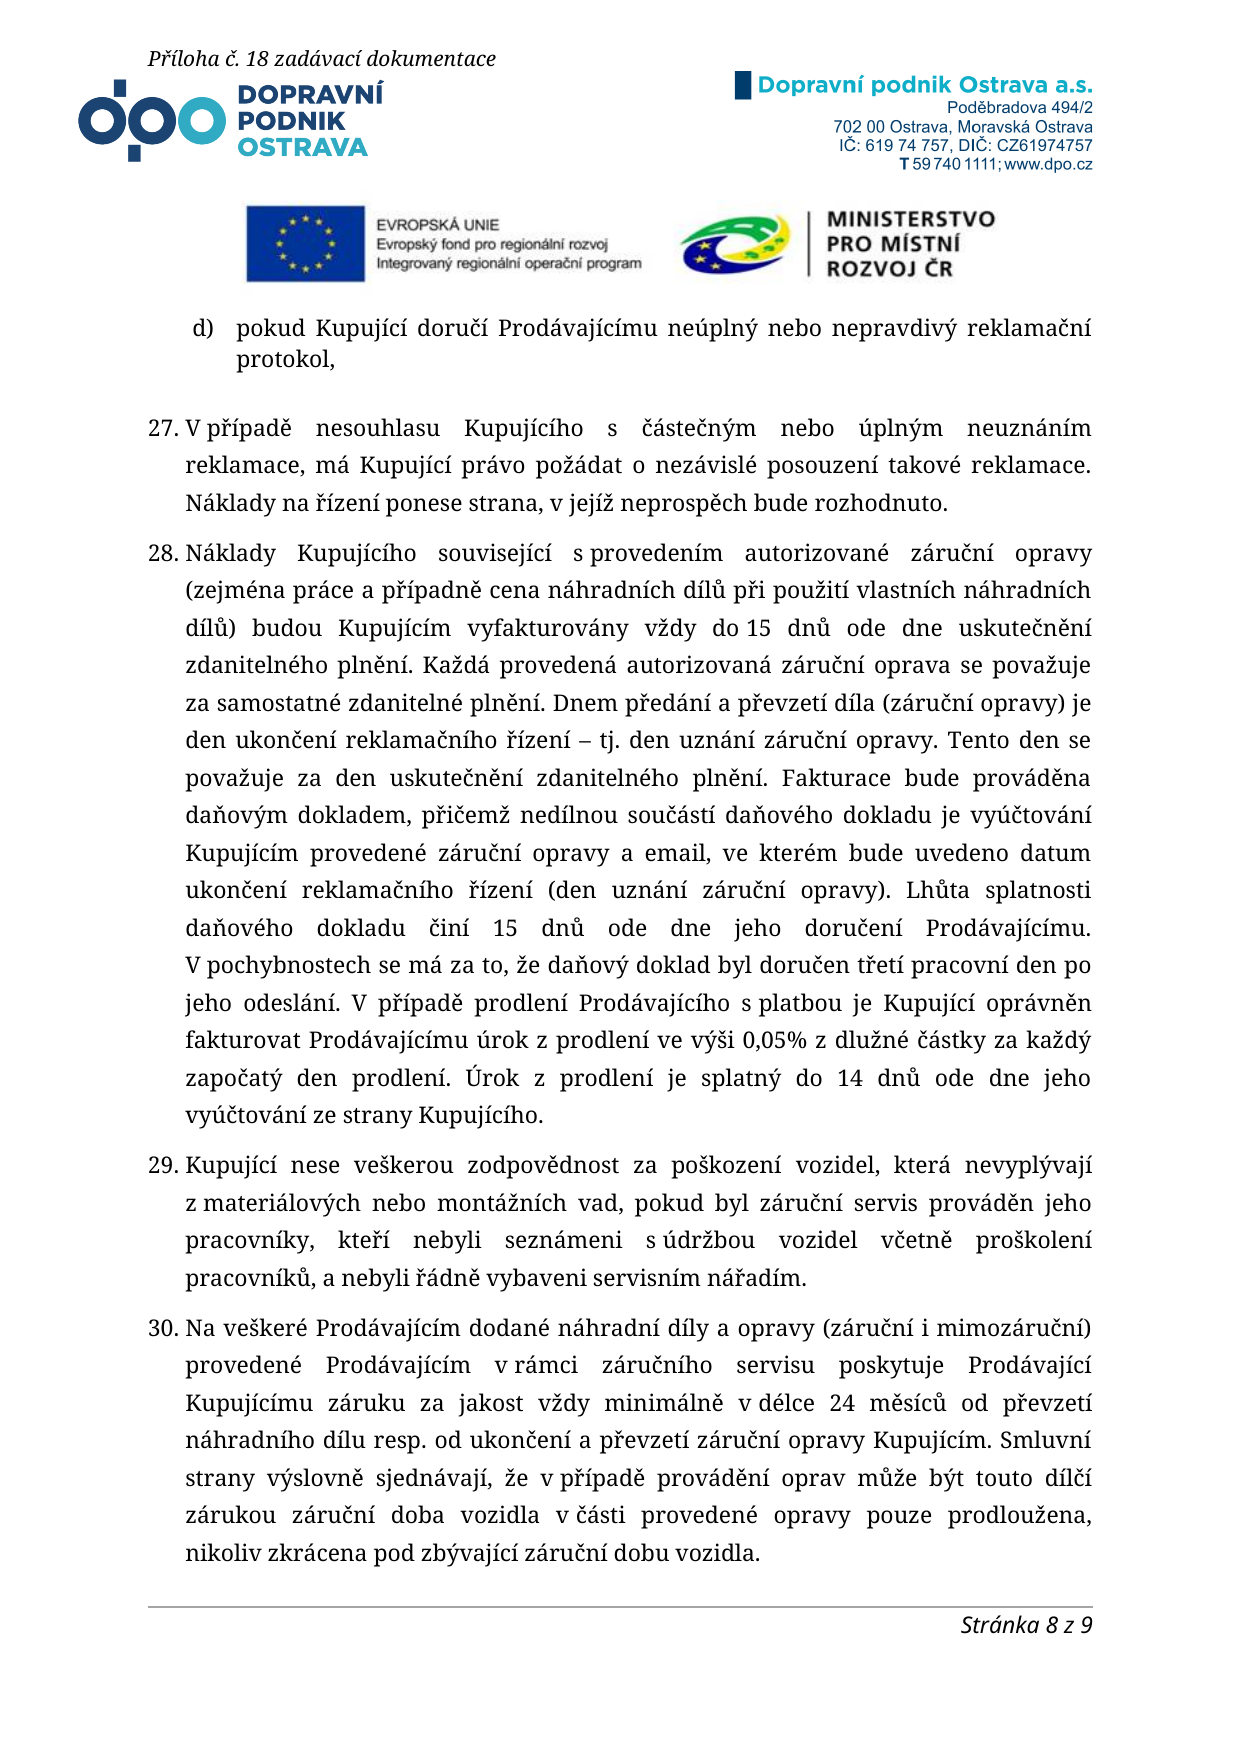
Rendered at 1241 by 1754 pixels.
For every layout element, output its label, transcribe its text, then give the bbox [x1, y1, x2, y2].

picture [220, 180, 1020, 307]
picture [78, 79, 385, 162]
list Na veškeré Prodávajícím dodané náhradní díly a opravy (záruční i mimozáruční) provedené Prodávajícím v rámci záručního servisu poskytuje Prodávající Kupujícímu záruku za jakost vždy minimálně v délce 24 měsíců od převzetí náhradního dílu resp. od ukončení a převzetí záruční opravy Kupujícím. Smluvní strany výslovně sjednávají, že v případě provádění oprav může být touto dílčí zárukou záruční doba vozidla v části provedené opravy pouze prodloužena, nikoliv zkrácena pod zbývající záruční dobu vozidla. [148, 1312, 1093, 1568]
list Kupující nese veškerou zodpovědnost za poškození vozidel, která nevyplývají z materiálových nebo montážních vad, pokud byl záruční servis prováděn jeho pracovníky, kteří nebyli seznámeni s údržbou vozidel včetně proškolení pracovníků, a nebyli řádně vybaveni servisním nářadím. [148, 1149, 1093, 1293]
picture [734, 71, 1093, 173]
list pokud Kupující doručí Prodávajícímu neúplný nebo nepravdivý reklamační protokol, [192, 312, 1093, 374]
list V případě nesouhlasu Kupujícího s částečným nebo úplným neuznáním reklamace, má Kupující právo požádat o nezávislé posouzení takové reklamace. Náklady na řízení ponese strana, v jejíž neprospěch bude rozhodnuto. [148, 412, 1093, 518]
list Náklady Kupujícího související s provedením autorizované záruční opravy (zejména práce a případně cena náhradních dílů při použití vlastních náhradních dílů) budou Kupujícím vyfakturovány vždy do 15 dnů ode dne uskutečnění zdanitelného plnění. Každá provedená autorizovaná záruční oprava se považuje za samostatné zdanitelné plnění. Dnem předání a převzetí díla (záruční opravy) je den ukončení reklamačního řízení – tj. den uznání záruční opravy. Tento den se považuje za den uskutečnění zdanitelného plnění. Fakturace bude prováděna daňovým dokladem, přičemž nedílnou součástí daňového dokladu je vyúčtování Kupujícím provedené záruční opravy a email, ve kterém bude uvedeno datum ukončení reklamačního řízení (den uznání záruční opravy). Lhůta splatnosti daňového dokladu činí 15 dnů ode dne jeho doručení Prodávajícímu. V pochybnostech se má za to, že daňový doklad byl doručen třetí pracovní den po jeho odeslání. V případě prodlení Prodávajícího s platbou je Kupující oprávněn fakturovat Prodávajícímu úrok z prodlení ve výši 0,05% z dlužné částky za každý započatý den prodlení. Úrok z prodlení je splatný do 14 dnů ode dne jeho vyúčtování ze strany Kupujícího. [148, 537, 1093, 1131]
